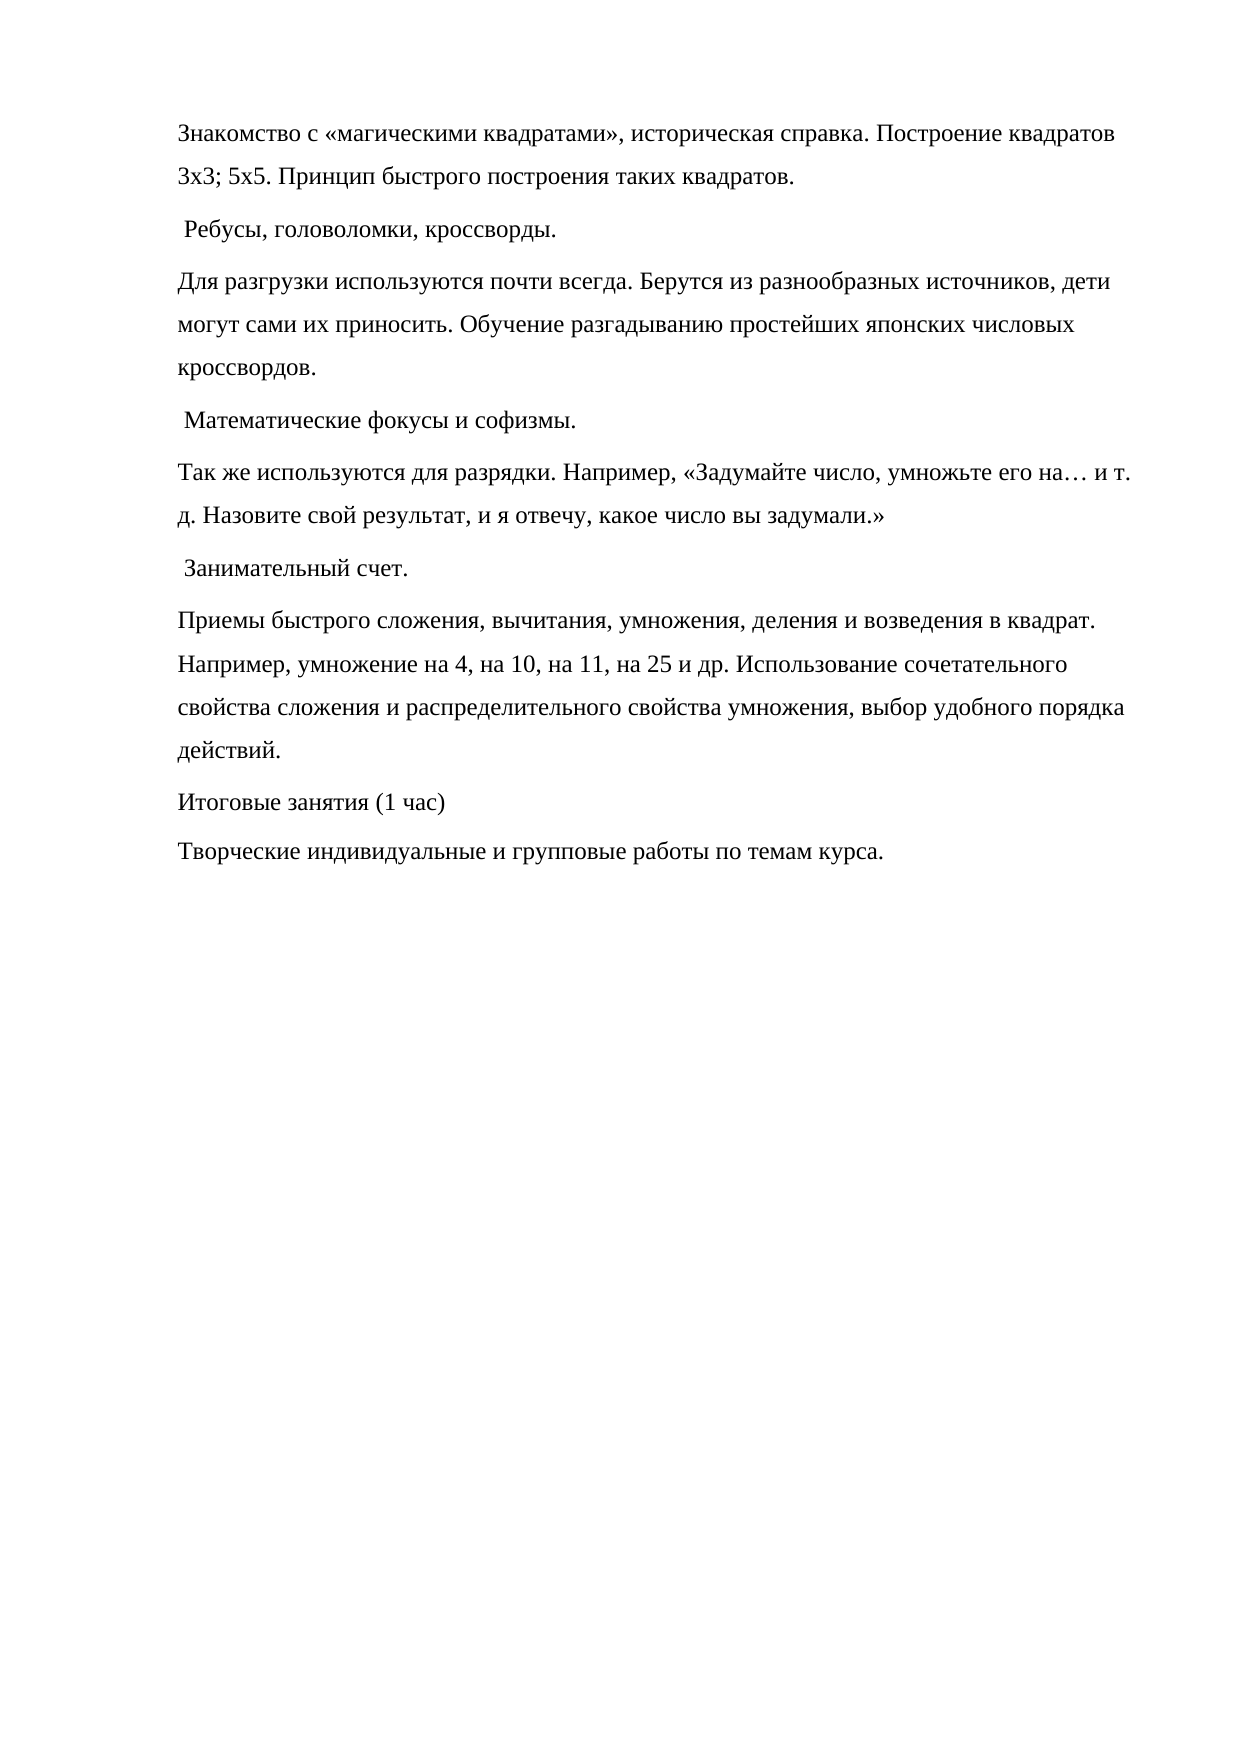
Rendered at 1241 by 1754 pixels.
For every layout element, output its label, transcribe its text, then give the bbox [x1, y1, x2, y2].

text Математические фокусы и софизмы. [177, 405, 1152, 434]
text Занимательный счет. [177, 553, 1152, 582]
text Приемы быстрого сложения, вычитания, умножения, деления и возведения в квадрат. Например, умножение на 4, на 10, на 11, на 25 и др. Использование сочетательного свойства сложения и распределительного свойства умножения, выбор удобного порядка действий. [177, 606, 1152, 764]
text Знакомство с «магическими квадратами», историческая справка. Построение квадратов 3х3; 5х5. Принцип быстрого построения таких квадратов. [177, 118, 1152, 190]
text Так же используются для разрядки. Например, «Задумайте число, умножьте его на… и т. д. Назовите свой результат, и я отвечу, какое число вы задумали.» [177, 457, 1152, 529]
text Итоговые занятия (1 час) [177, 787, 1152, 816]
text Творческие индивидуальные и групповые работы по темам курса. [177, 836, 1152, 865]
text Для разгрузки используются почти всегда. Берутся из разнообразных источников, дети могут сами их приносить. Обучение разгадыванию простейших японских числовых кроссвордов. [177, 266, 1152, 381]
text Ребусы, головоломки, кроссворды. [177, 214, 1152, 242]
